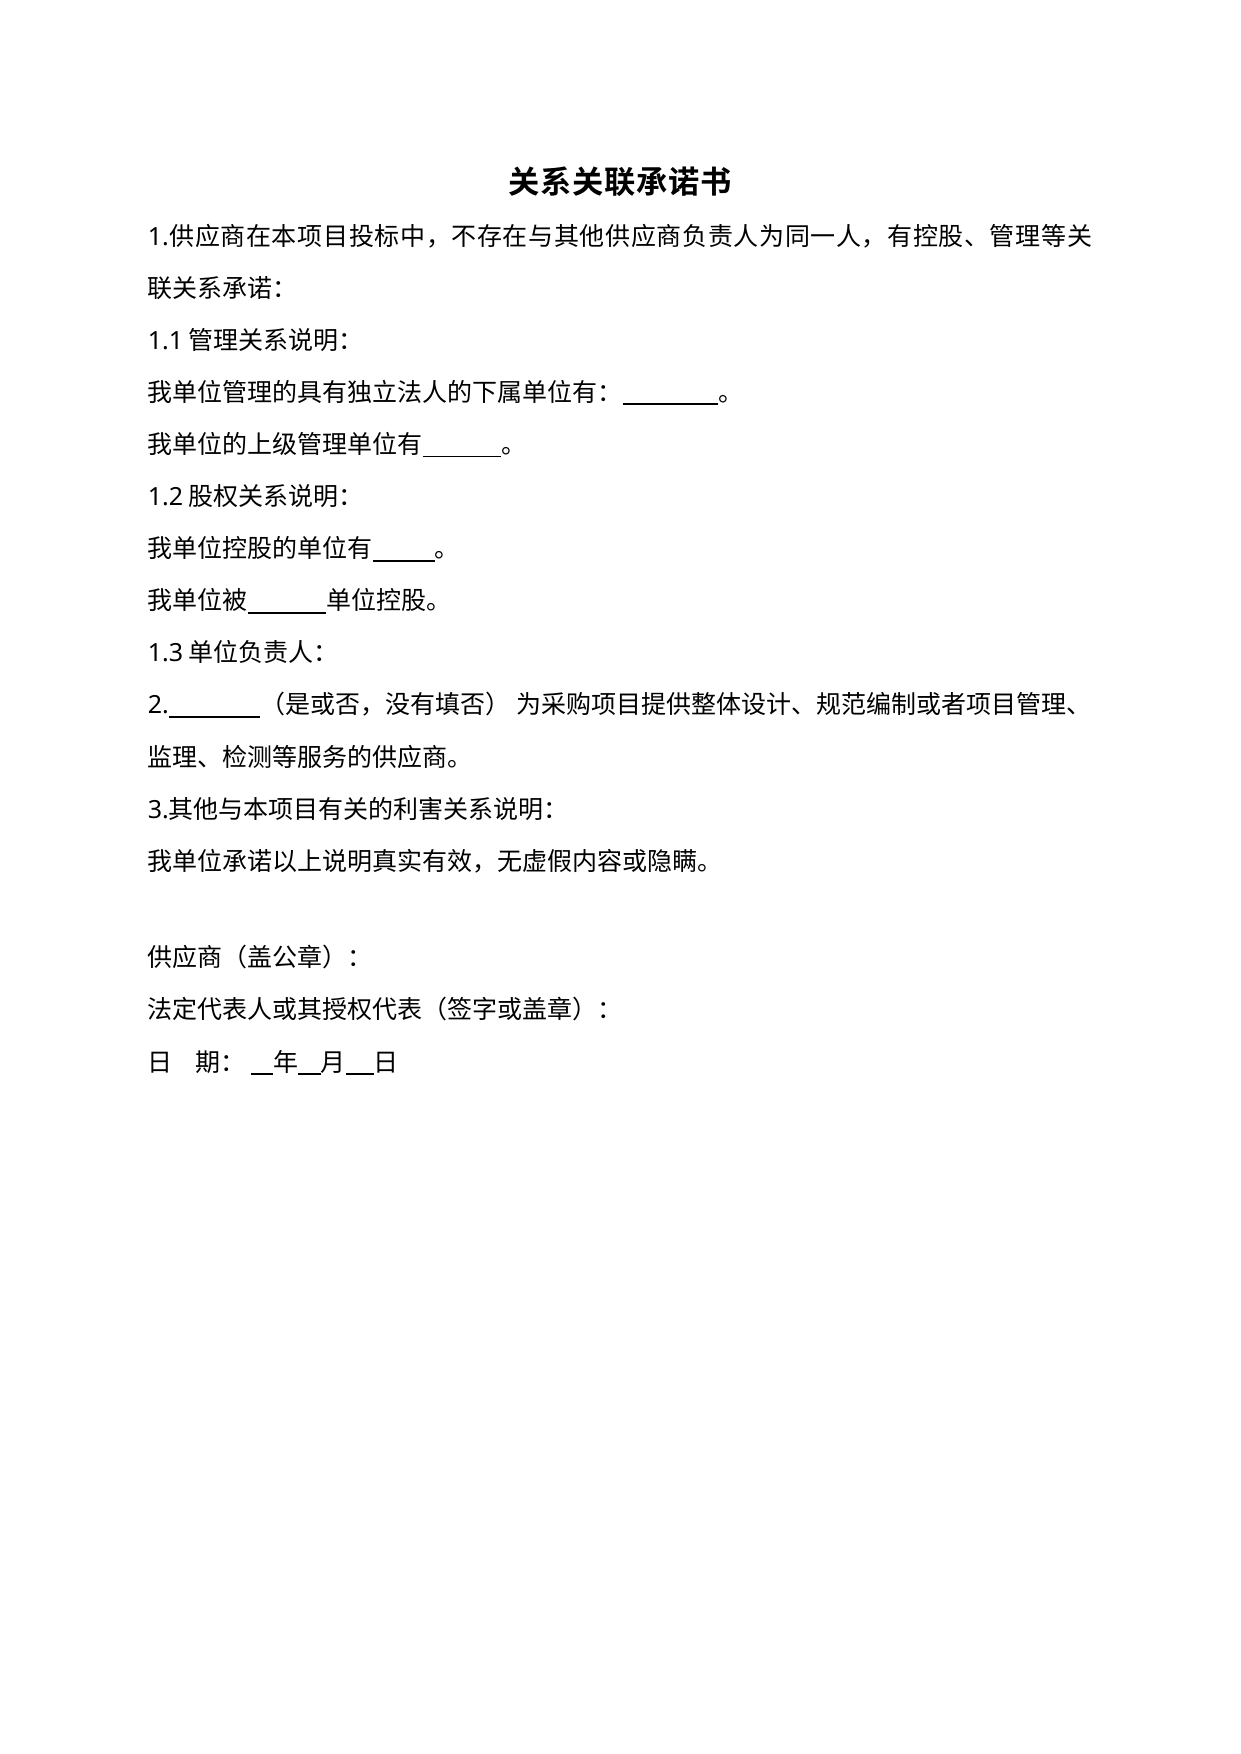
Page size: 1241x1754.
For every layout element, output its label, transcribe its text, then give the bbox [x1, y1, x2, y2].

text 1.1管理关系说明： [148, 308, 1093, 360]
text 我单位的上级管理单位有 。 [148, 412, 1093, 464]
text 法定代表人或其授权代表（签字或盖章）： [148, 977, 1093, 1029]
text 供应商（盖公章）： [148, 925, 1093, 977]
text 1.2股权关系说明： [148, 464, 1093, 516]
text 我单位管理的具有独立法人的下属单位有： 。 [148, 360, 1093, 412]
text 2. （是或否，没有填否） 为采购项目提供整体设计、规范编制或者项目管理、监理、检测等服务的供应商。 [148, 672, 1093, 776]
text 关系关联承诺书 [148, 151, 1093, 203]
text 日 期： 年 月 日 [148, 1029, 1093, 1081]
text 3.其他与本项目有关的利害关系说明： [148, 776, 1093, 828]
text 我单位控股的单位有 。 [148, 516, 1093, 568]
text 我单位承诺以上说明真实有效，无虚假内容或隐瞒。 [148, 828, 1093, 881]
text 我单位被 单位控股。 [148, 568, 1093, 620]
text 1.供应商在本项目投标中，不存在与其他供应商负责人为同一人，有控股、管理等关联关系承诺： [148, 203, 1093, 308]
text 1.3单位负责人： [148, 620, 1093, 672]
